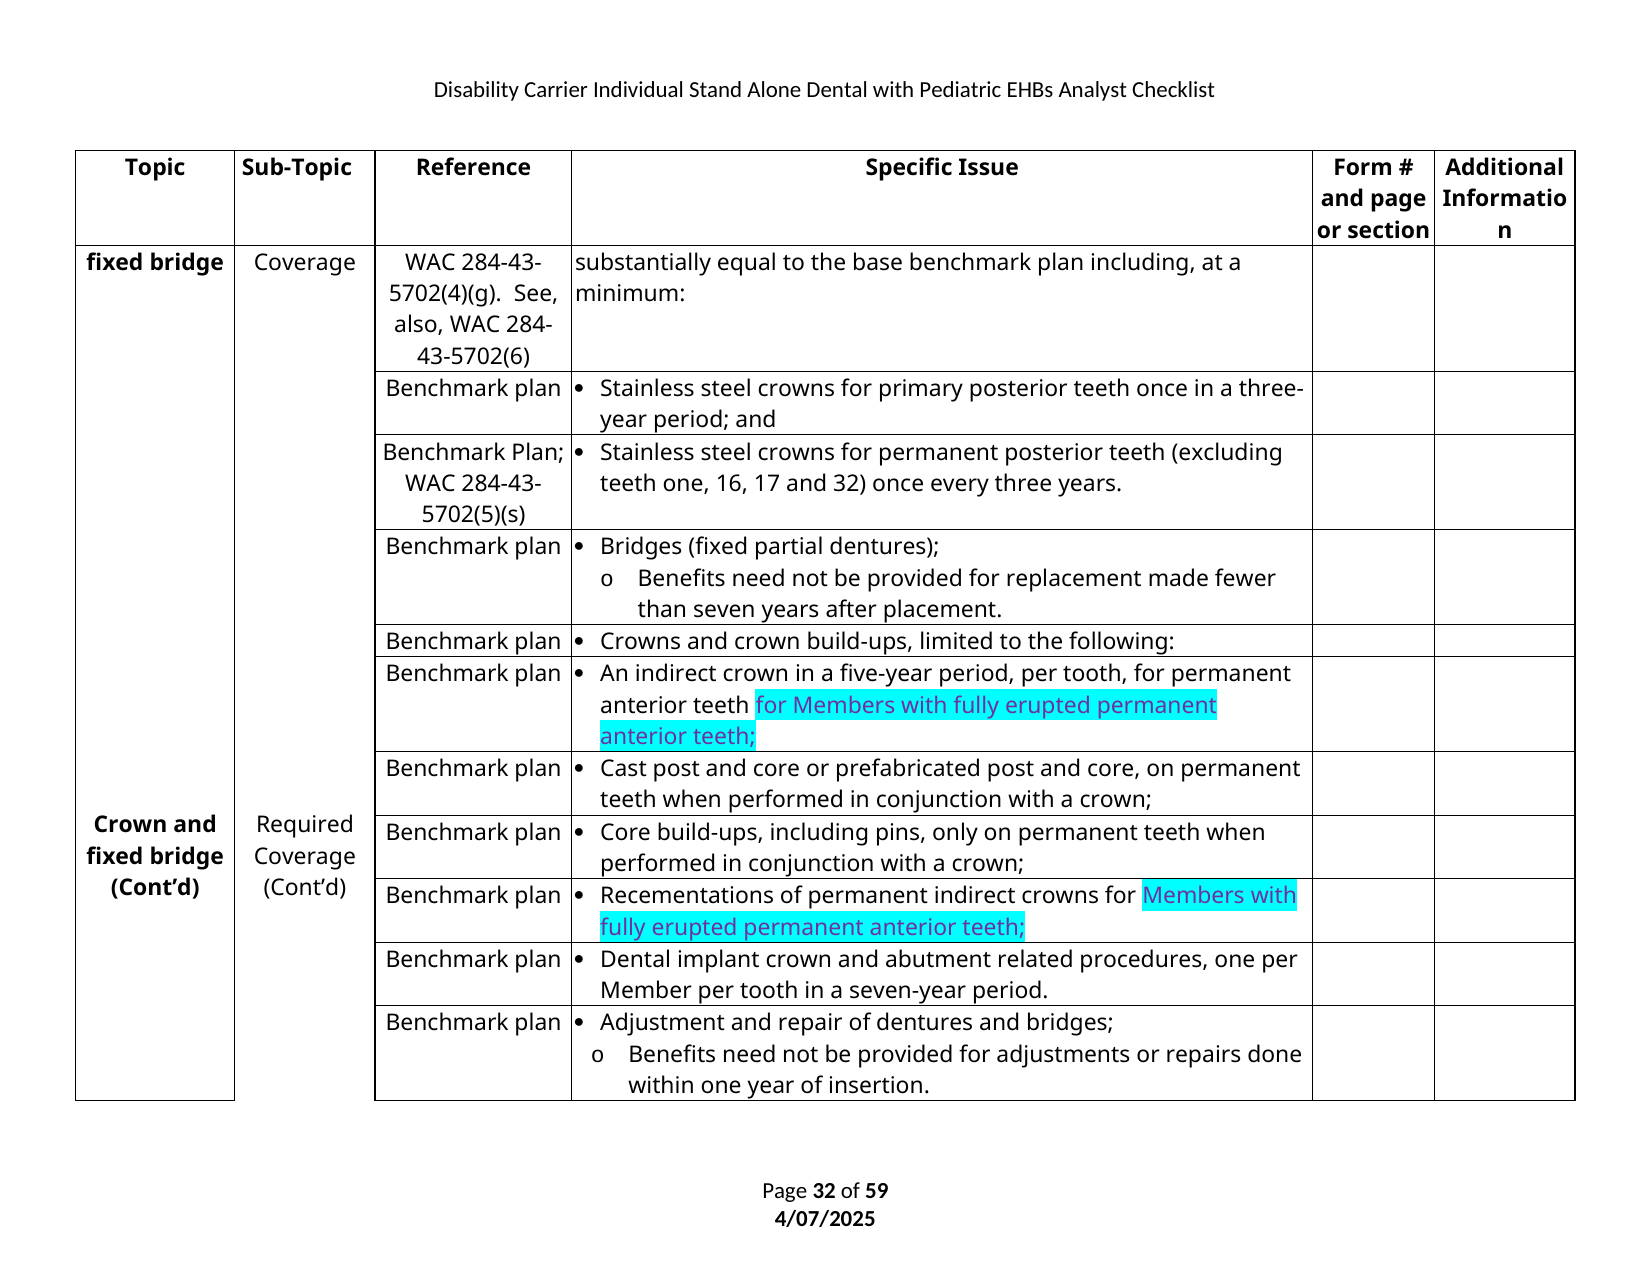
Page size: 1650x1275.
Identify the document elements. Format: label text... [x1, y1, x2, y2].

table_cell Benchmark plan [376, 879, 571, 942]
table_cell Crowns and crown build-ups, limited to the following: [572, 625, 1312, 656]
table_header Sub-Topic [235, 151, 374, 245]
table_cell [76, 246, 234, 1100]
table_cell [1313, 752, 1434, 815]
table_header Reference [376, 151, 571, 245]
table_header Form # and page or section [1313, 151, 1434, 245]
table_cell Stainless steel crowns for primary posterior teeth once in a three-year period; and [572, 372, 1312, 434]
table_cell Bridges (fixed partial dentures); Benefits need not be provided for replacement made fewer than seven years after placement. [572, 530, 1312, 624]
table_cell Stainless steel crowns for permanent posterior teeth (excluding teeth one, 16, 17 and 32) once every three years. [572, 435, 1312, 529]
table_header Additional Information [1435, 151, 1574, 245]
table_cell Benchmark plan [376, 657, 571, 751]
table_cell Cast post and core or prefabricated post and core, on permanent teeth when performed in conjunction with a crown; [572, 752, 1312, 815]
table_header Topic [76, 151, 234, 245]
table_cell [1313, 879, 1434, 942]
table_cell Benchmark plan; WAC 284-43-5702(4)(g). See, also, WAC 284-43-5702(6) [376, 246, 571, 371]
table_cell [1313, 943, 1434, 1005]
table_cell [572, 246, 1312, 371]
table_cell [235, 246, 374, 1100]
table_cell [1313, 530, 1434, 624]
table_cell [1435, 530, 1574, 624]
table_cell [1435, 1006, 1574, 1100]
table_header Specific Issue [572, 151, 1312, 245]
table_cell [1435, 657, 1574, 751]
table_cell Core build-ups, including pins, only on permanent teeth when performed in conjunction with a crown; [572, 816, 1312, 878]
table_cell Benchmark plan [376, 1006, 571, 1100]
table_cell [1435, 879, 1574, 942]
table_cell [1313, 625, 1434, 656]
table_cell Benchmark plan [376, 943, 571, 1005]
table_cell Adjustment and repair of dentures and bridges; Benefits need not be provided for adjustments or repairs done within one year of insertion. [572, 1006, 1312, 1100]
table_cell [1435, 816, 1574, 878]
table_cell An indirect crown in a five-year period, per tooth, for permanent anterior teeth for Members with fully erupted permanent anterior teeth; [572, 657, 1312, 751]
table_cell Benchmark plan [376, 625, 571, 656]
table_cell [1435, 246, 1574, 371]
table_cell [1435, 752, 1574, 815]
table_cell [1435, 943, 1574, 1005]
table_cell [1313, 435, 1434, 529]
table_cell Recementations of permanent indirect crowns for Members with fully erupted permanent anterior teeth; [572, 879, 1312, 942]
table_cell [1435, 435, 1574, 529]
table_cell Benchmark plan [376, 816, 571, 878]
table_cell Benchmark plan [376, 372, 571, 434]
table_cell [1313, 657, 1434, 751]
table_cell [1435, 625, 1574, 656]
table_cell [1313, 1006, 1434, 1100]
table_cell Benchmark plan [376, 752, 571, 815]
table_cell Benchmark plan [376, 530, 571, 624]
table_cell [1313, 246, 1434, 371]
table_cell Dental implant crown and abutment related procedures, one per Member per tooth in a seven-year period. [572, 943, 1312, 1005]
table_cell Benchmark Plan; WAC 284-43-5702(5)(s) [376, 435, 571, 529]
table_cell [1435, 372, 1574, 434]
table_cell [1313, 816, 1434, 878]
table_cell [1313, 372, 1434, 434]
